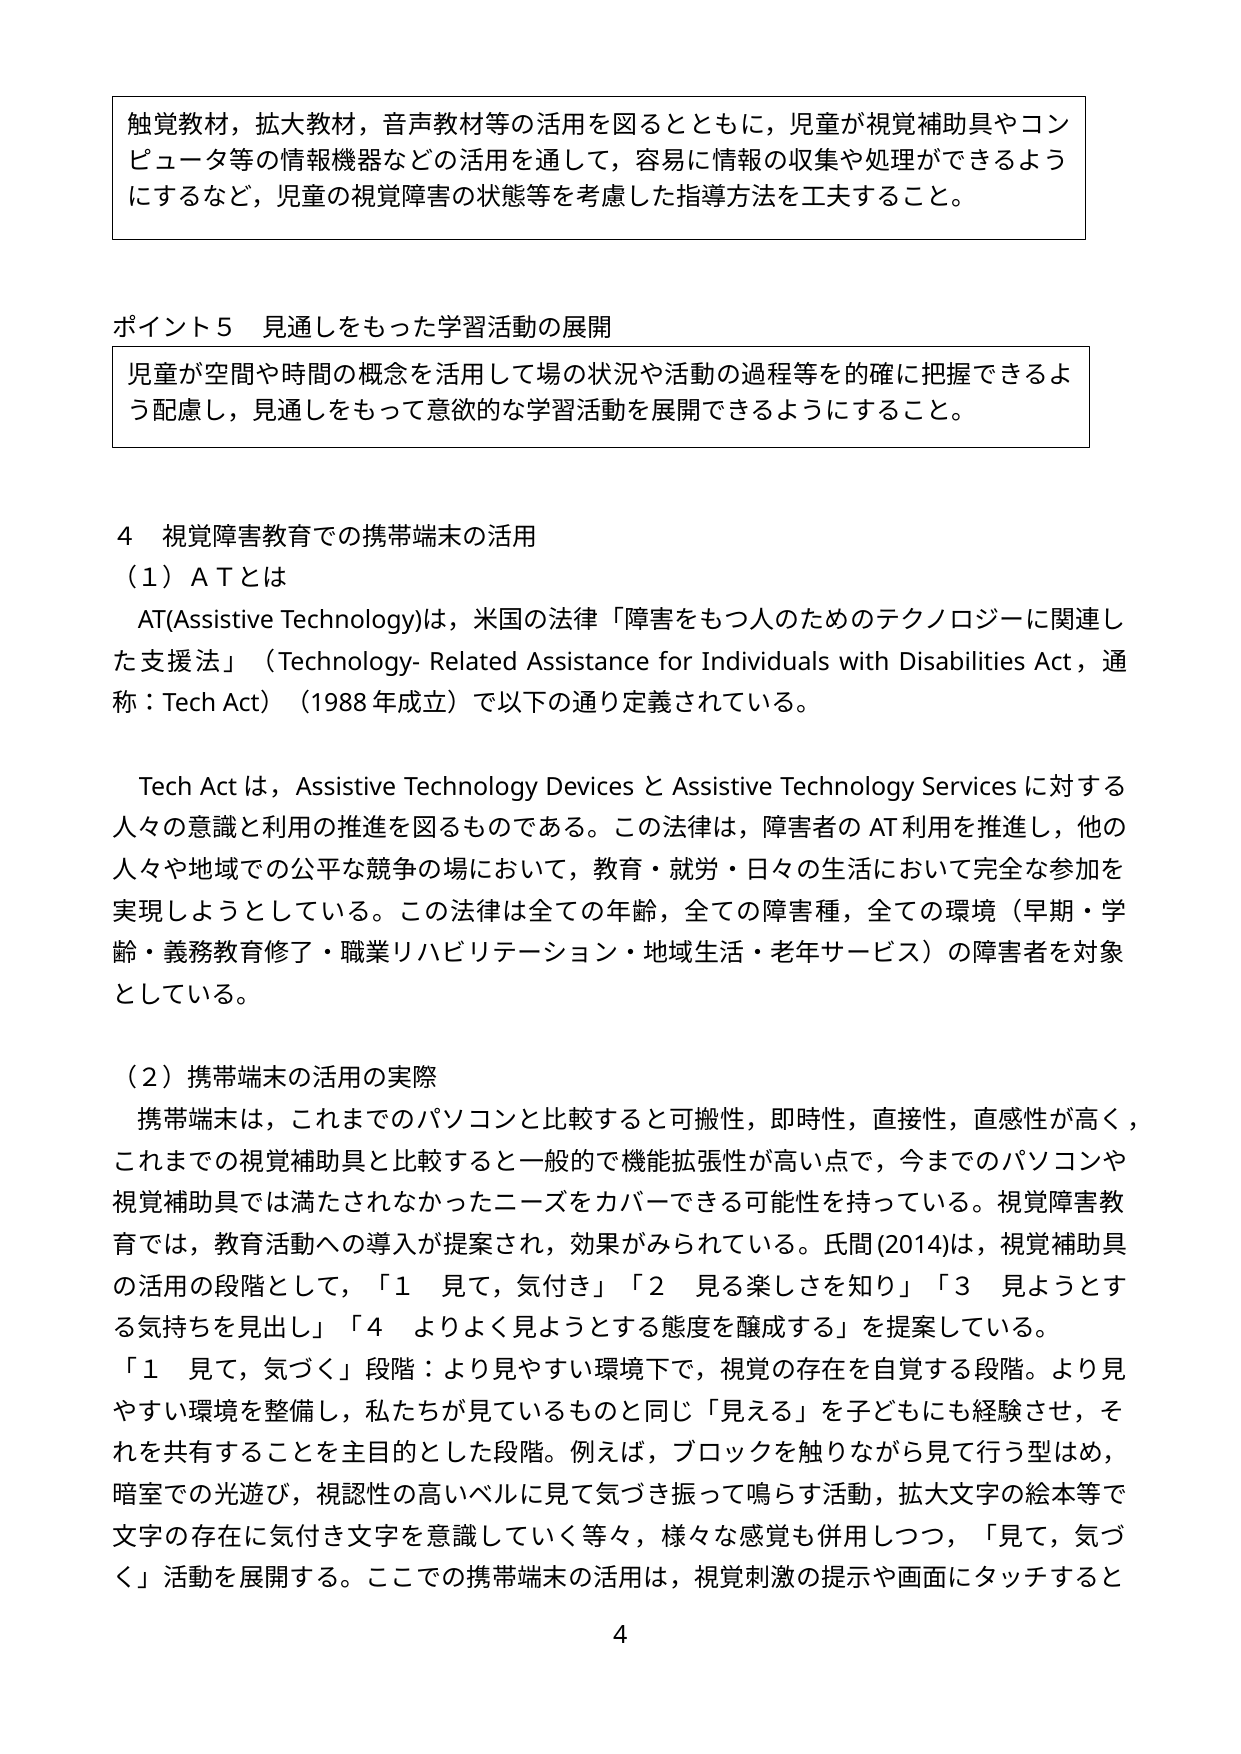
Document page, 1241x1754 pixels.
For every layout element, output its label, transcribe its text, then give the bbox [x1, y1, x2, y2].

text （２）携帯端末の活用の実際 [112, 1055, 1128, 1097]
text ポイント５ 見通しをもった学習活動の展開 [112, 305, 1128, 347]
text （１）ＡＴとは [112, 555, 1128, 597]
text ４ 視覚障害教育での携帯端末の活用 [112, 513, 1128, 555]
text AT(Assistive Technology)は，米国の法律「障害をもつ人のためのテクノロジーに関連した支援法」（Technology- Related Assistance for Individuals with Disabilities Act，通称：Tech Act）（1988年成立）で以下の通り定義されている。 [112, 597, 1128, 722]
text 携帯端末は，これまでのパソコンと比較すると可搬性，即時性，直接性，直感性が高く，これまでの視覚補助具と比較すると一般的で機能拡張性が高い点で，今までのパソコンや視覚補助具では満たされなかったニーズをカバーできる可能性を持っている。視覚障害教育では，教育活動への導入が提案され，効果がみられている。氏間(2014)は，視覚補助具の活用の段階として，「１ 見て，気付き」「２ 見る楽しさを知り」「３ 見ようとする気持ちを見出し」「４ よりよく見ようとする態度を醸成する」を提案している。 [112, 1097, 1128, 1347]
text Tech Actは，Assistive Technology DevicesとAssistive Technology Servicesに対する人々の意識と利用の推進を図るものである。この法律は，障害者のAT利用を推進し，他の人々や地域での公平な競争の場において，教育・就労・日々の生活において完全な参加を実現しようとしている。この法律は全ての年齢，全ての障害種，全ての環境（早期・学齢・義務教育修了・職業リハビリテーション・地域生活・老年サービス）の障害者を対象としている。 [112, 763, 1128, 1013]
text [112, 1347, 1128, 1597]
